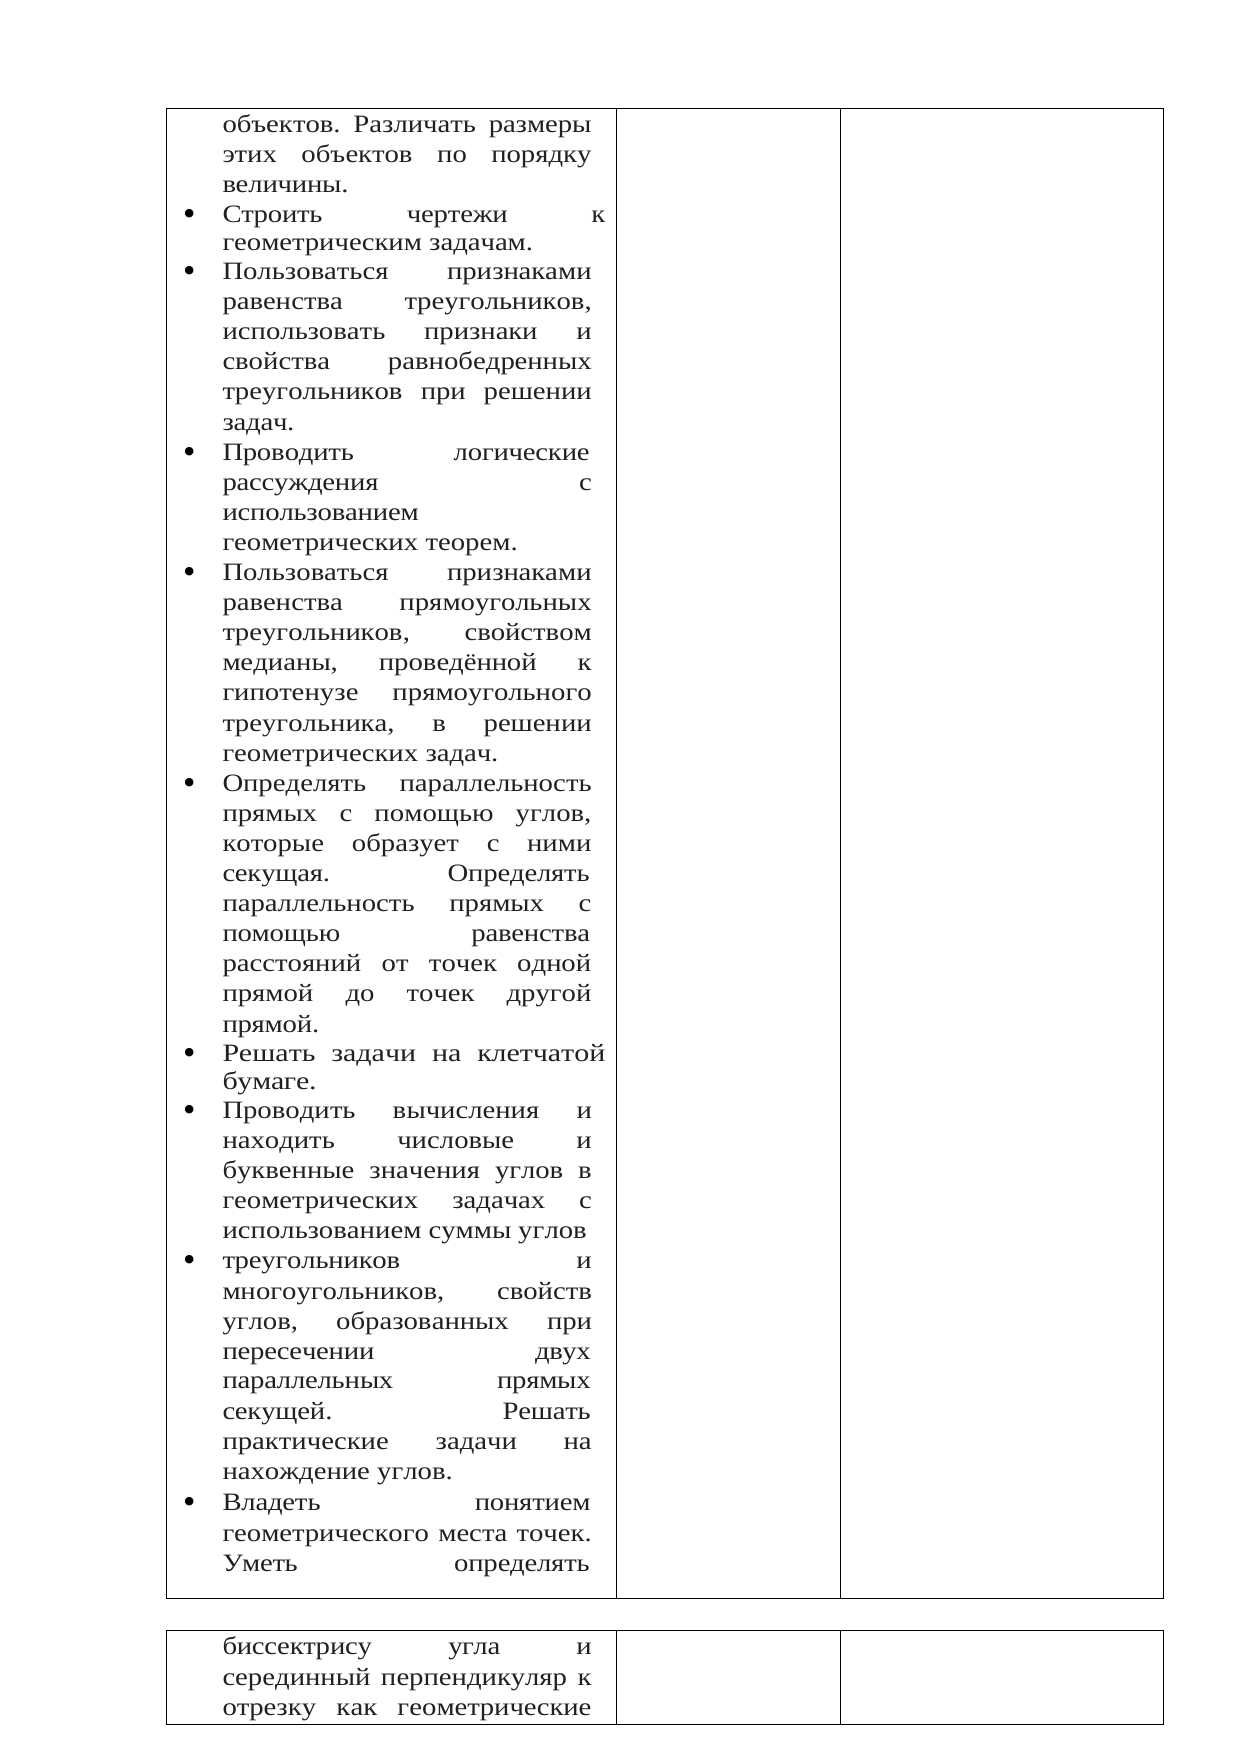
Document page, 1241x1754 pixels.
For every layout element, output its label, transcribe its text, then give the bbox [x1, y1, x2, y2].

table_header [841, 1631, 1163, 1724]
table_header объектов. Различать размеры этих объектов по порядку величины. Строить чертежи к геометрическим задачам. Пользоваться признаками равенства треугольников, использовать признаки и свойства равнобедренных треугольников при решении задач. Проводить логические рассуждения с использованием геометрических теорем. Пользоваться признаками равенства прямоугольных треугольников, свойством медианы, проведённой к гипотенузе прямоугольного треугольника, в решении геометрических задач. Определять параллельность прямых с помощью углов, которые образует с ними секущая. Определять параллельность прямых с помощью равенства расстояний от точек одной прямой до точек другой прямой. Решать задачи на клетчатой бумаге. Проводить вычисления и находить числовые и буквенные значения углов в геометрических задачах с использованием суммы углов треугольников и многоугольников, свойств углов, образованных при пересечении двух параллельных прямых секущей. Решать практические задачи на нахождение углов. Владеть понятием геометрического места точек. Уметь определять [167, 109, 616, 1598]
table_header [617, 109, 840, 1598]
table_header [167, 1631, 616, 1724]
table_header [617, 1631, 840, 1724]
table_header [841, 109, 1163, 1598]
